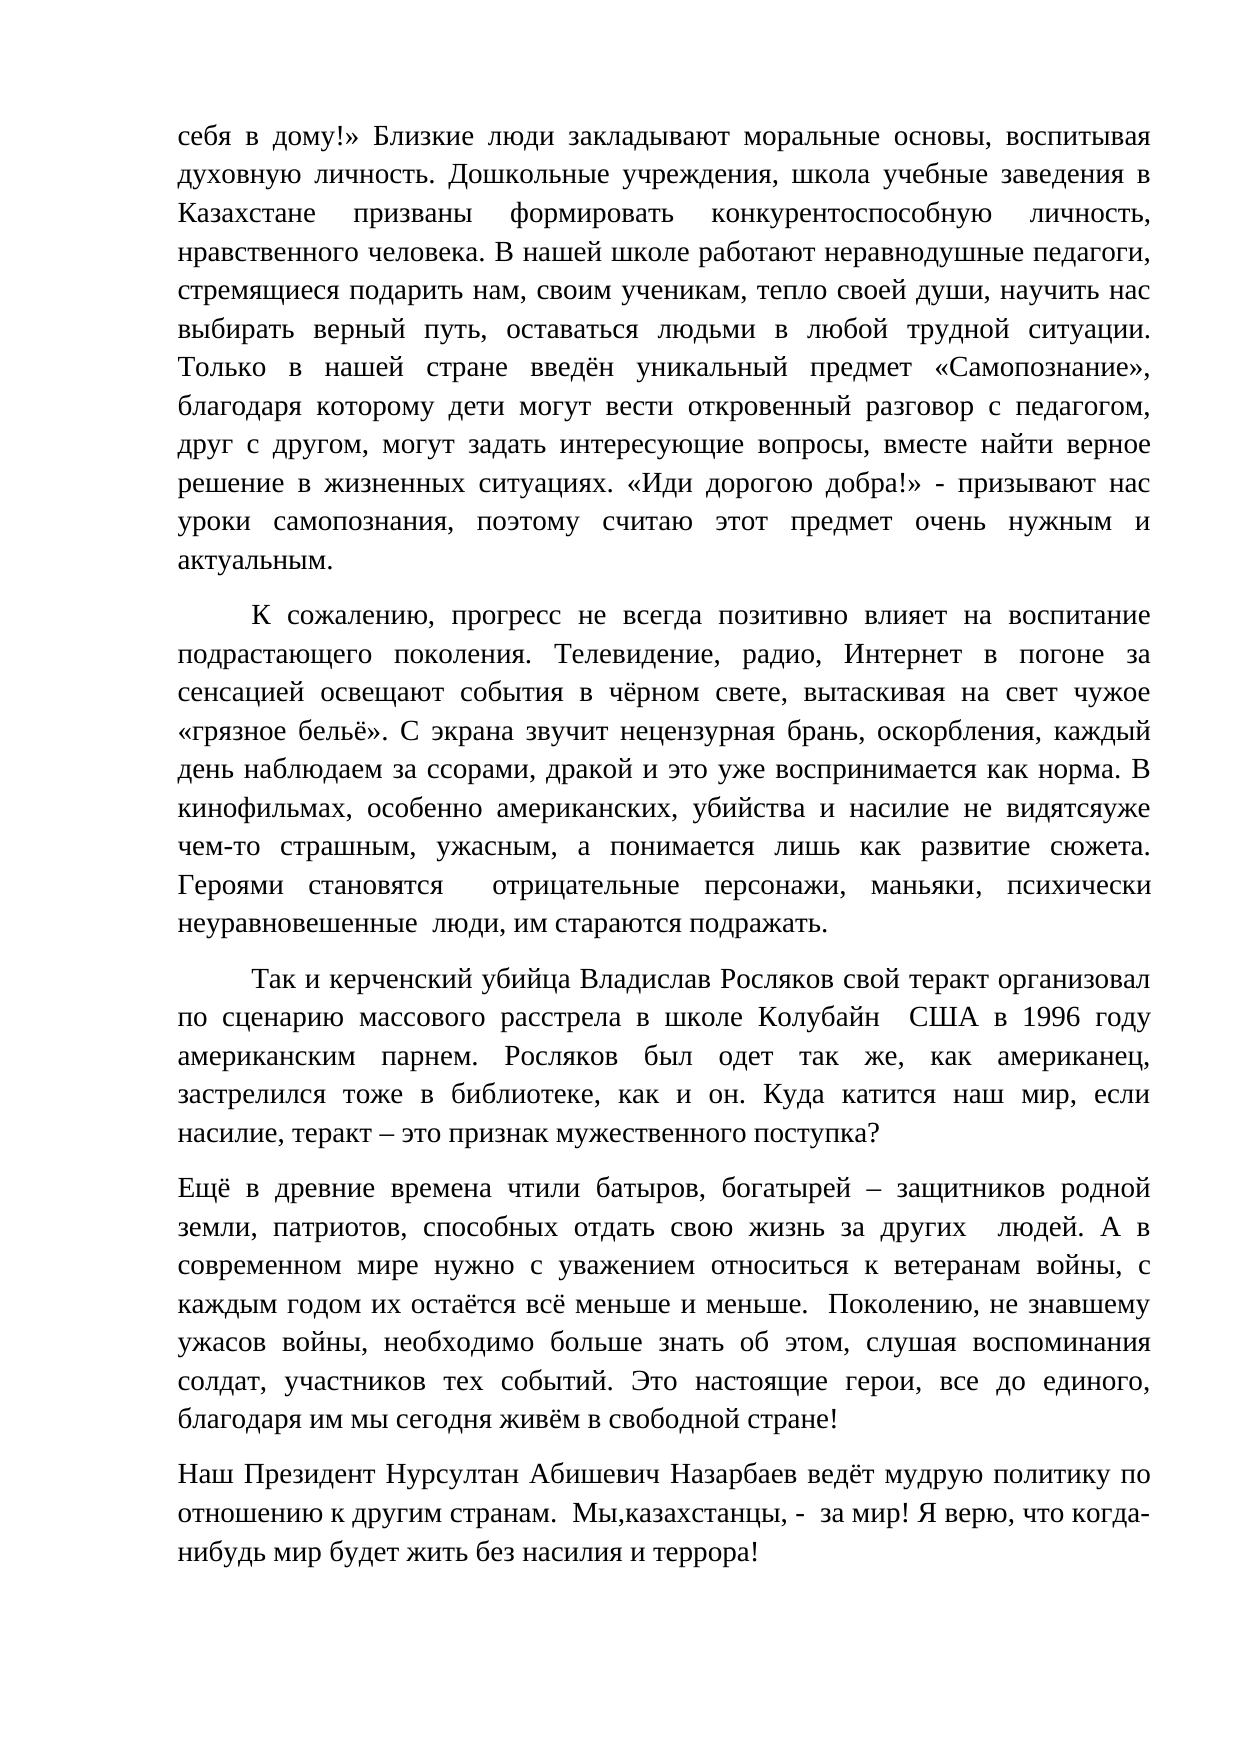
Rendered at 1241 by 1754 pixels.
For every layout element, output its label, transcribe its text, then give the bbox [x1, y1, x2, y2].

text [177, 118, 1152, 576]
text К сожалению, прогресс не всегда позитивно влияет на воспитание подрастающего поколения. Телевидение, радио, Интернет в погоне за сенсацией освещают события в чёрном свете, вытаскивая на свет чужое «грязное бельё». С экрана звучит нецензурная брань, оскорбления, каждый день наблюдаем за ссорами, дракой и это уже воспринимается как норма. В кинофильмах, особенно американских, убийства и насилие не видятсяуже чем-то страшным, ужасным, а понимается лишь как развитие сюжета. Героями становятся отрицательные персонажи, маньяки, психически неуравновешенные люди, им стараются подражать. [177, 597, 1152, 939]
text Так и керченский убийца Владислав Росляков свой теракт организовал по сценарию массового расстрела в школе Колубайн США в 1996 году американским парнем. Росляков был одет так же, как американец, застрелился тоже в библиотеке, как и он. Куда катится наш мир, если насилие, теракт – это признак мужественного поступка? [177, 961, 1152, 1148]
text Наш Президент Нурсултан Абишевич Назарбаев ведёт мудрую политику по отношению к другим странам. Мы,казахстанцы, - за мир! Я верю, что когда-нибудь мир будет жить без насилия и террора! [177, 1457, 1152, 1567]
text Ещё в древние времена чтили батыров, богатырей – защитников родной земли, патриотов, способных отдать свою жизнь за других людей. А в современном мире нужно с уважением относиться к ветеранам войны, с каждым годом их остаётся всё меньше и меньше. Поколению, не знавшему ужасов войны, необходимо больше знать об этом, слушая воспоминания солдат, участников тех событий. Это настоящие герои, все до единого, благодаря им мы сегодня живём в свободной стране! [177, 1170, 1152, 1435]
